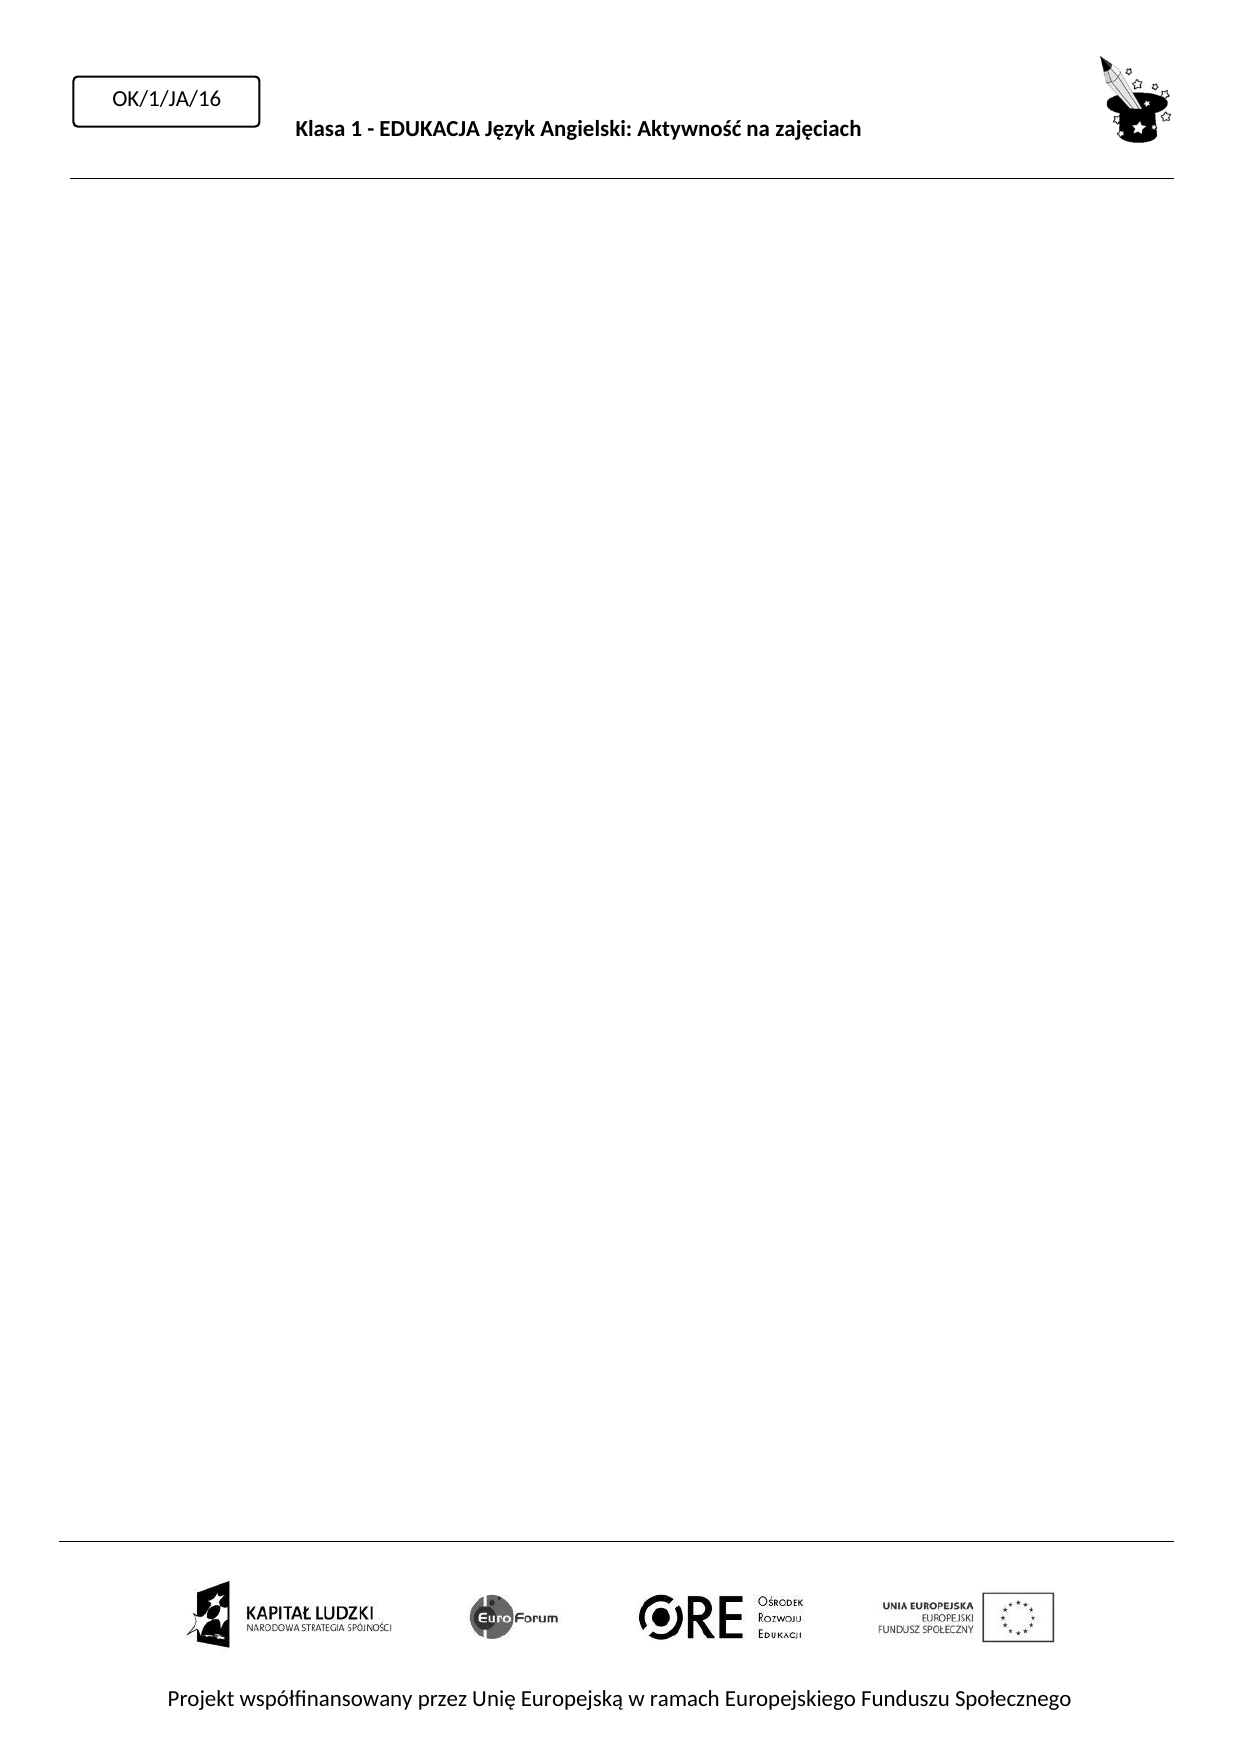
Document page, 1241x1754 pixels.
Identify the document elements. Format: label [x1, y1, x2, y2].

picture [1088, 53, 1181, 145]
picture [148, 1564, 1092, 1664]
